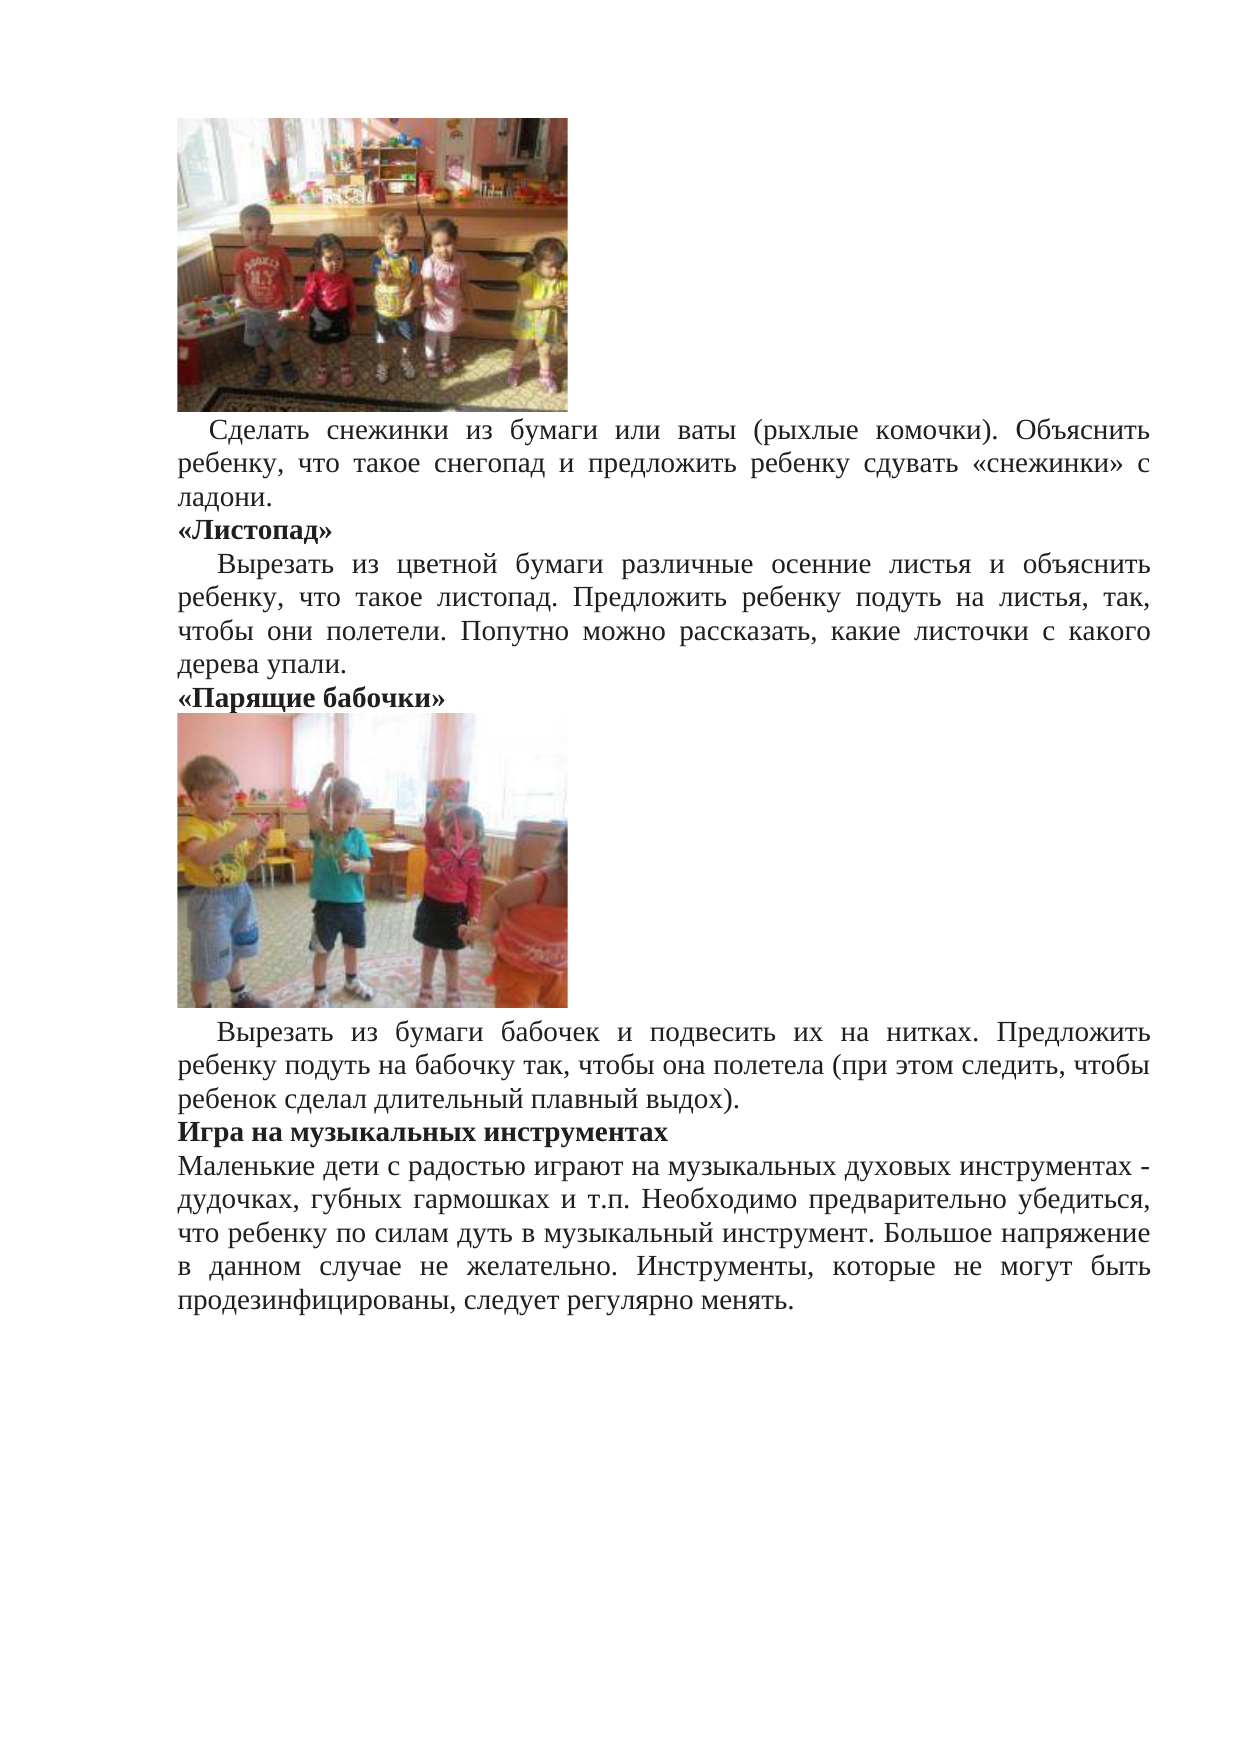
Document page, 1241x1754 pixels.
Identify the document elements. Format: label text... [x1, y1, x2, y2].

text «Парящие бабочки» [177, 680, 1152, 714]
text Маленькие дети с радостью играют на музыкальных духовых инструментах - дудочках, губных гармошках и т.п. Необходимо предварительно убедиться, что ребенку по силам дуть в музыкальный инструмент. Большое напряжение в данном случае не желательно. Инструменты, которые не могут быть продезинфицированы, следует регулярно менять. [177, 1148, 1152, 1316]
text «Листопад» [177, 512, 1152, 546]
text Вырезать из цветной бумаги различные осенние листья и объяснить ребенку, что такое листопад. Предложить ребенку подуть на листья, так, чтобы они полетели. Попутно можно рассказать, какие листочки с какого дерева упали. [177, 546, 1152, 680]
text Сделать снежинки из бумаги или ваты (рыхлые комочки). Объяснить ребенку, что такое снегопад и предложить ребенку сдувать «снежинки» с ладони. [177, 412, 1152, 512]
picture [177, 713, 568, 1008]
text Игра на музыкальных инструментах [177, 1114, 1152, 1148]
picture [177, 118, 568, 412]
text Вырезать из бумаги бабочек и подвесить их на нитках. Предложить ребенку подуть на бабочку так, чтобы она полетела (при этом следить, чтобы ребенок сделал длительный плавный выдох). [177, 1014, 1152, 1114]
